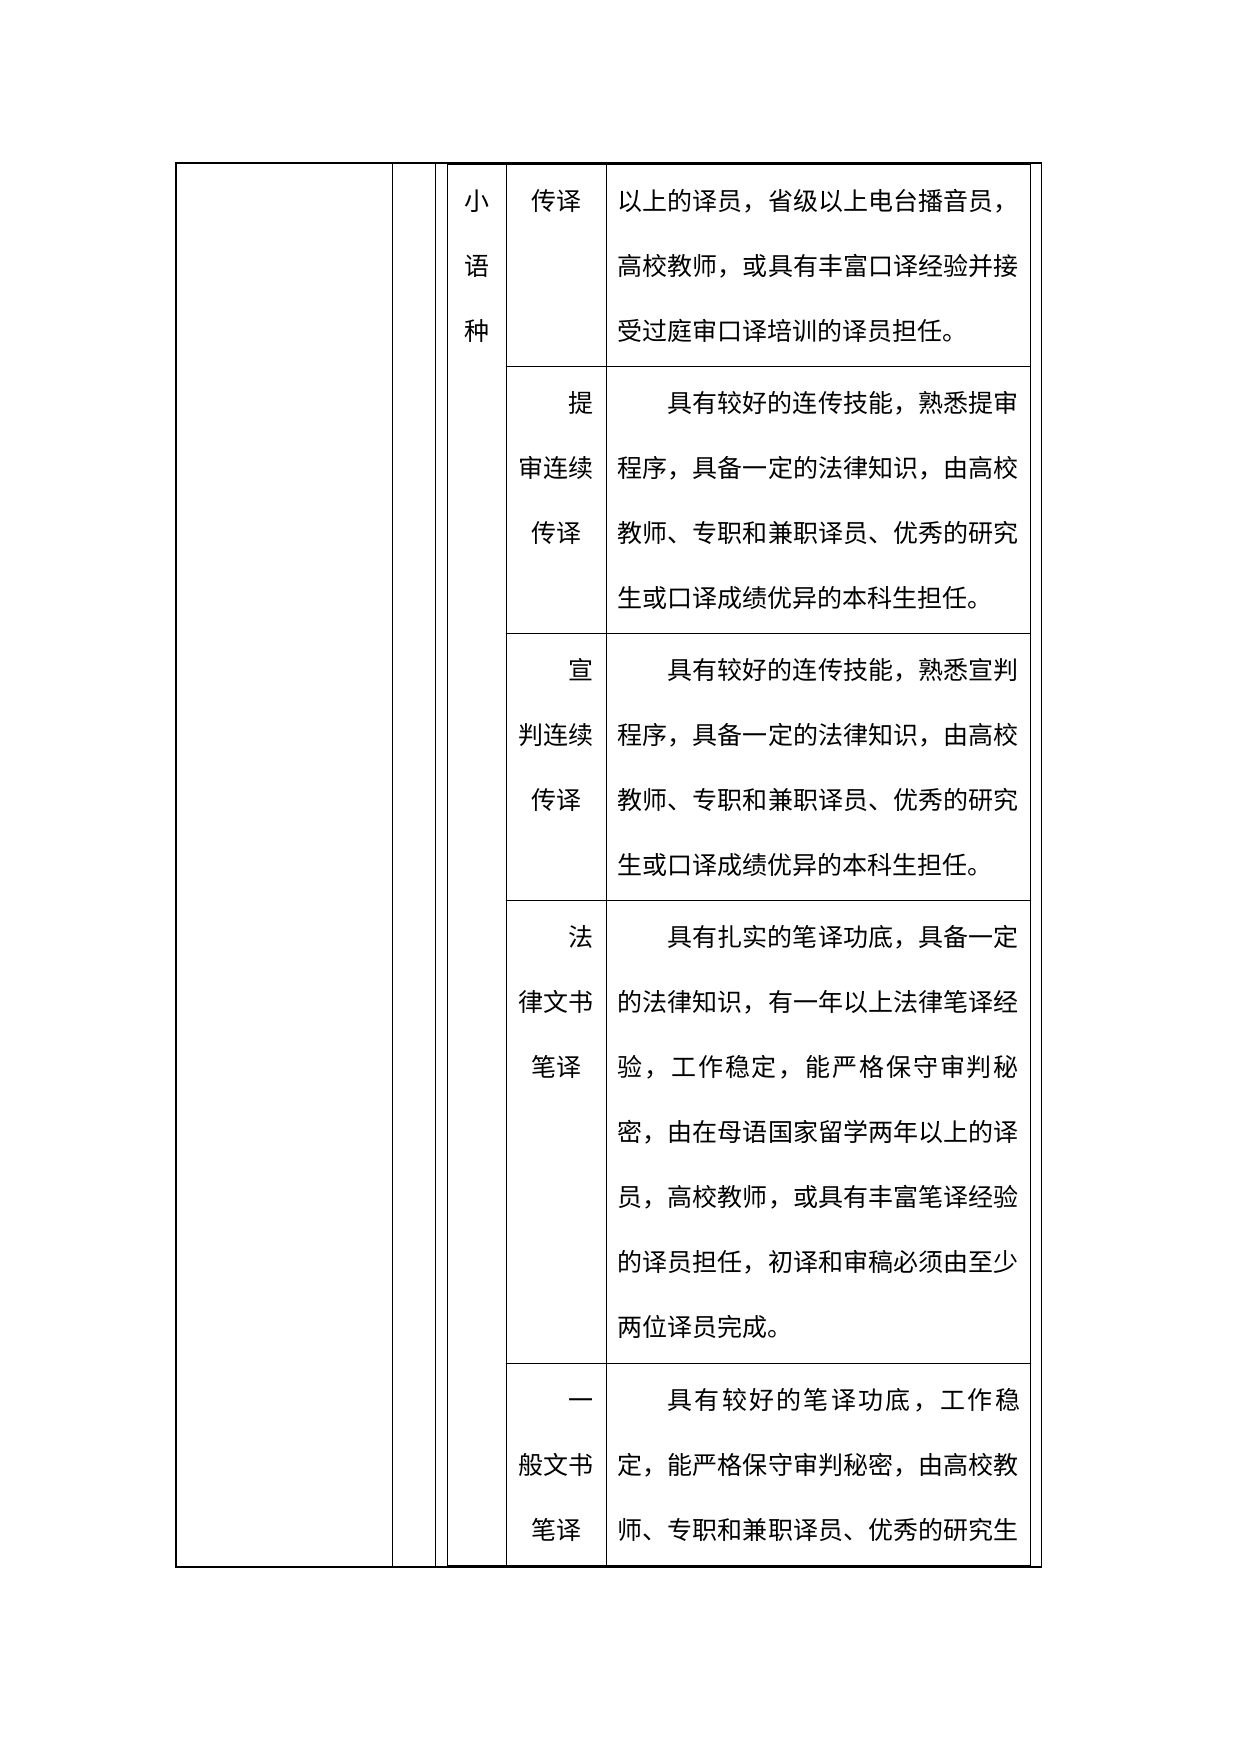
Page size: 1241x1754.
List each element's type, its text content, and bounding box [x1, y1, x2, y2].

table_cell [448, 165, 506, 1565]
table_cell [507, 165, 606, 366]
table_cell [1031, 164, 1041, 1566]
table_cell [177, 164, 392, 1566]
table_cell 2 [393, 164, 435, 1566]
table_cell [607, 165, 1030, 366]
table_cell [436, 164, 447, 1566]
